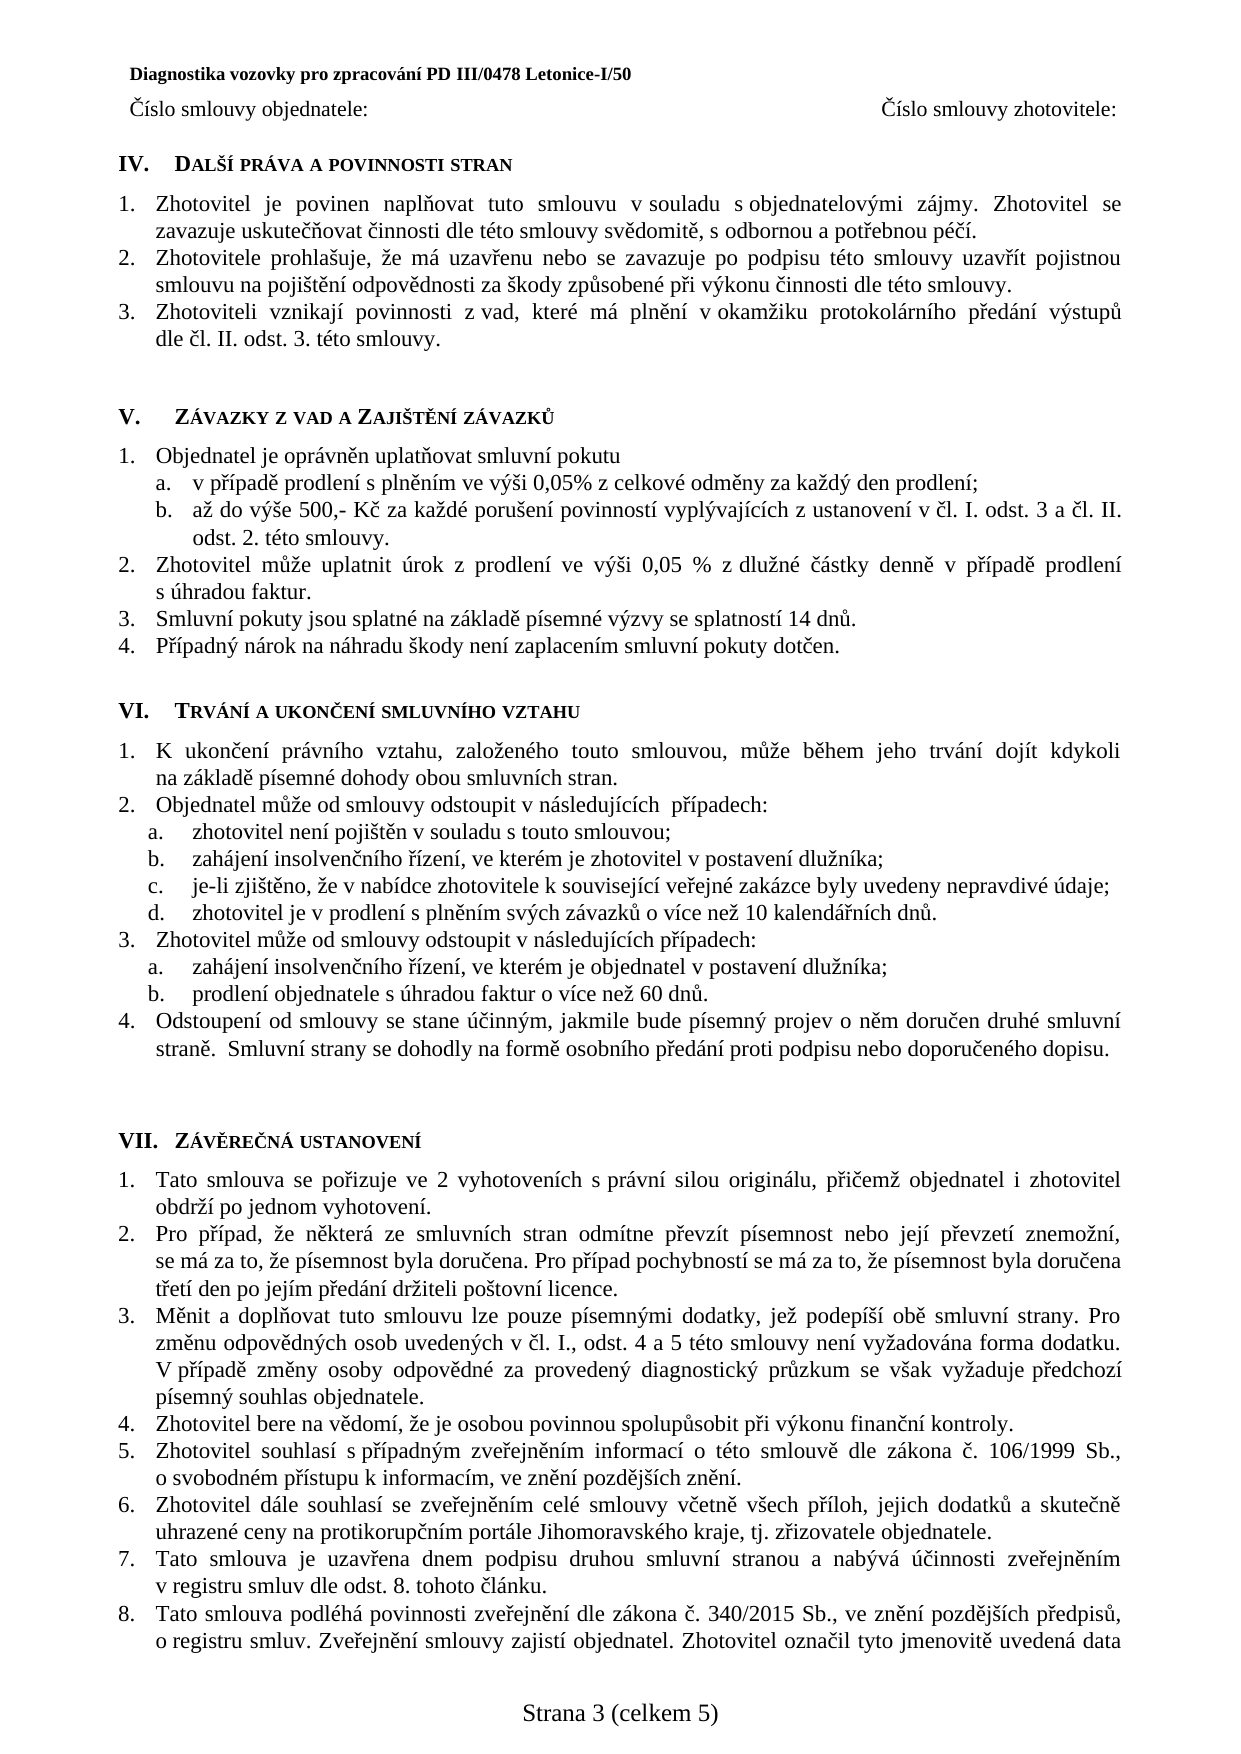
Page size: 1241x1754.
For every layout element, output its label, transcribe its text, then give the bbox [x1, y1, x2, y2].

list zhotovitel je v prodlení s plněním svých závazků o více než 10 kalendářních dnů. [148, 899, 1122, 926]
list Odstoupení od smlouvy se stane účinným, jakmile bude písemný projev o něm doručen druhé smluvní straně. Smluvní strany se dohodly na formě osobního předání proti podpisu nebo doporučeného dopisu. [118, 1007, 1122, 1061]
list Objednatel může od smlouvy odstoupit v následujících případech: [118, 791, 1122, 818]
list je-li zjištěno, že v nabídce zhotovitele k související veřejné zakázce byly uvedeny nepravdivé údaje; [148, 872, 1122, 899]
list až do výše 500,- Kč za každé porušení povinností vyplývajících z ustanovení v čl. I. odst. 3 a čl. II. odst. 2. této smlouvy. [155, 496, 1122, 550]
list Závazky z vad a Zajištění závazků [118, 403, 1122, 429]
list Zhotovitel dále souhlasí se zveřejněním celé smlouvy včetně všech příloh, jejich dodatků a skutečně uhrazené ceny na protikorupčním portále Jihomoravského kraje, tj. zřizovatele objednatele. [118, 1491, 1122, 1545]
list Zhotovitel bere na vědomí, že je osobou povinnou spolupůsobit při výkonu finanční kontroly. [118, 1410, 1122, 1437]
list zahájení insolvenčního řízení, ve kterém je zhotovitel v postavení dlužníka; [148, 845, 1122, 872]
list Zhotovitel je povinen naplňovat tuto smlouvu v souladu s objednatelovými zájmy. Zhotovitel se zavazuje uskutečňovat činnosti dle této smlouvy svědomitě, s odbornou a potřebnou péčí. [118, 189, 1122, 243]
list zhotovitel není pojištěn v souladu s touto smlouvou; [148, 818, 1122, 845]
list zahájení insolvenčního řízení, ve kterém je objednatel v postavení dlužníka; [148, 953, 1122, 980]
list Zhotovitele prohlašuje, že má uzavřenu nebo se zavazuje po podpisu této smlouvy uzavřít pojistnou smlouvu na pojištění odpovědnosti za škody způsobené při výkonu činnosti dle této smlouvy. [118, 243, 1122, 298]
list Zhotoviteli vznikají povinnosti z vad, které má plnění v okamžiku protokolárního předání výstupů dle čl. II. odst. 3. této smlouvy. [118, 298, 1122, 352]
list Smluvní pokuty jsou splatné na základě písemné výzvy se splatností 14 dnů. [118, 604, 1122, 632]
list Závěrečná ustanovení [118, 1127, 1122, 1153]
list Zhotovitel může uplatnit úrok z prodlení ve výši 0,05 % z dlužné částky denně v případě prodlení s úhradou faktur. [118, 550, 1122, 604]
list Tato smlouva je uzavřena dnem podpisu druhou smluvní stranou a nabývá účinnosti zveřejněním v registru smluv dle odst. 8. tohoto článku. [118, 1545, 1122, 1599]
list Tato smlouva se pořizuje ve 2 vyhotoveních s právní silou originálu, přičemž objednatel i zhotovitel obdrží po jednom vyhotovení. [118, 1166, 1122, 1220]
list v případě prodlení s plněním ve výši 0,05% z celkové odměny za každý den prodlení; [155, 469, 1122, 496]
list Objednatel je oprávněn uplatňovat smluvní pokutu [118, 442, 1122, 469]
list Pro případ, že některá ze smluvních stran odmítne převzít písemnost nebo její převzetí znemožní, se má za to, že písemnost byla doručena. Pro případ pochybností se má za to, že písemnost byla doručena třetí den po jejím předání držiteli poštovní licence. [118, 1220, 1122, 1301]
list Zhotovitel souhlasí s případným zveřejněním informací o této smlouvě dle zákona č. 106/1999 Sb., o svobodném přístupu k informacím, ve znění pozdějších znění. [118, 1437, 1122, 1491]
list Trvání a ukončení smluvního vztahu [118, 697, 1122, 724]
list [118, 1599, 1122, 1653]
list Případný nárok na náhradu škody není zaplacením smluvní pokuty dotčen. [118, 632, 1122, 659]
list Měnit a doplňovat tuto smlouvu lze pouze písemnými dodatky, jež podepíší obě smluvní strany. Pro změnu odpovědných osob uvedených v čl. I., odst. 4 a 5 této smlouvy není vyžadována forma dodatku. V případě změny osoby odpovědné za provedený diagnostický průzkum se však vyžaduje předchozí písemný souhlas objednatele. [118, 1301, 1122, 1410]
list Zhotovitel může od smlouvy odstoupit v následujících případech: [118, 926, 1122, 953]
list prodlení objednatele s úhradou faktur o více než 60 dnů. [148, 980, 1122, 1007]
list K ukončení právního vztahu, založeného touto smlouvou, může během jeho trvání dojít kdykoli na základě písemné dohody obou smluvních stran. [118, 736, 1122, 791]
list Další práva a povinnosti stran [118, 150, 1122, 177]
